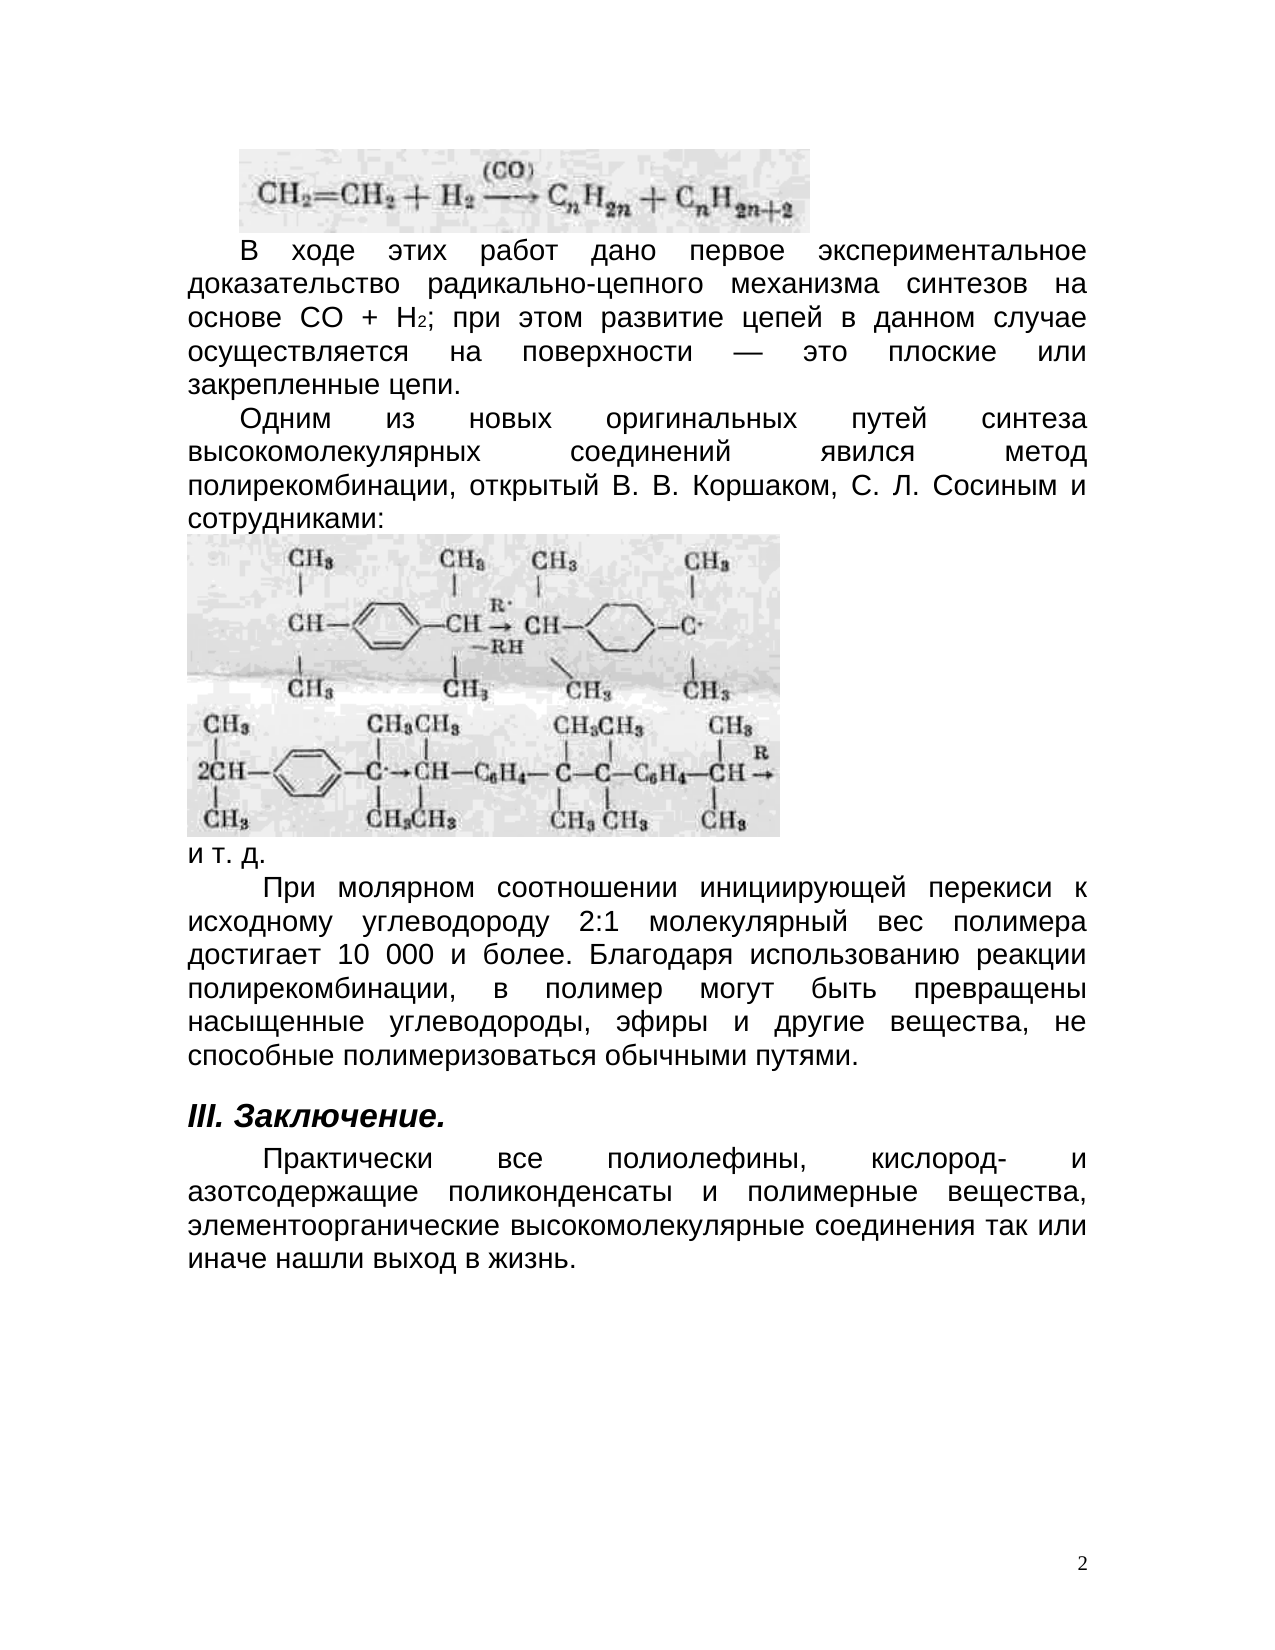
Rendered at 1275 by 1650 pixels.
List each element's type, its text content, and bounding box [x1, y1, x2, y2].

text В ходе этих работ дано первое экспериментальное доказательство радикально-цепного механизма синтезов на основе СО + Н2; при этом развитие цепей в данном случае осуществляется на поверхности — это плоские или закрепленные цепи. [187, 233, 1088, 401]
text Практически все полиолефины, кислород- и азотсодержащие поликонденсаты и полимерные вещества, элементоорганические высокомолекулярные соединения так или иначе нашли выход в жизнь. [187, 1141, 1088, 1275]
text и т. д. [187, 836, 1088, 870]
subtitle III. Заключение. [187, 1096, 1088, 1135]
text При молярном соотношении инициирующей перекиси к исходному углеводороду 2:1 молекулярный вес полимера достигает 10 000 и более. Благодаря использованию реакции полирекомбинации, в полимер могут быть превращены насыщенные углеводороды, эфиры и другие вещества, не способные полимеризоваться обычными путями. [187, 870, 1088, 1071]
picture [239, 149, 810, 233]
picture [187, 534, 780, 837]
text Одним из новых оригинальных путей синтеза высокомолекулярных соединений явился метод полирекомбинации, открытый В. В. Коршаком, С. Л. Сосиным и сотрудниками: [187, 401, 1088, 535]
